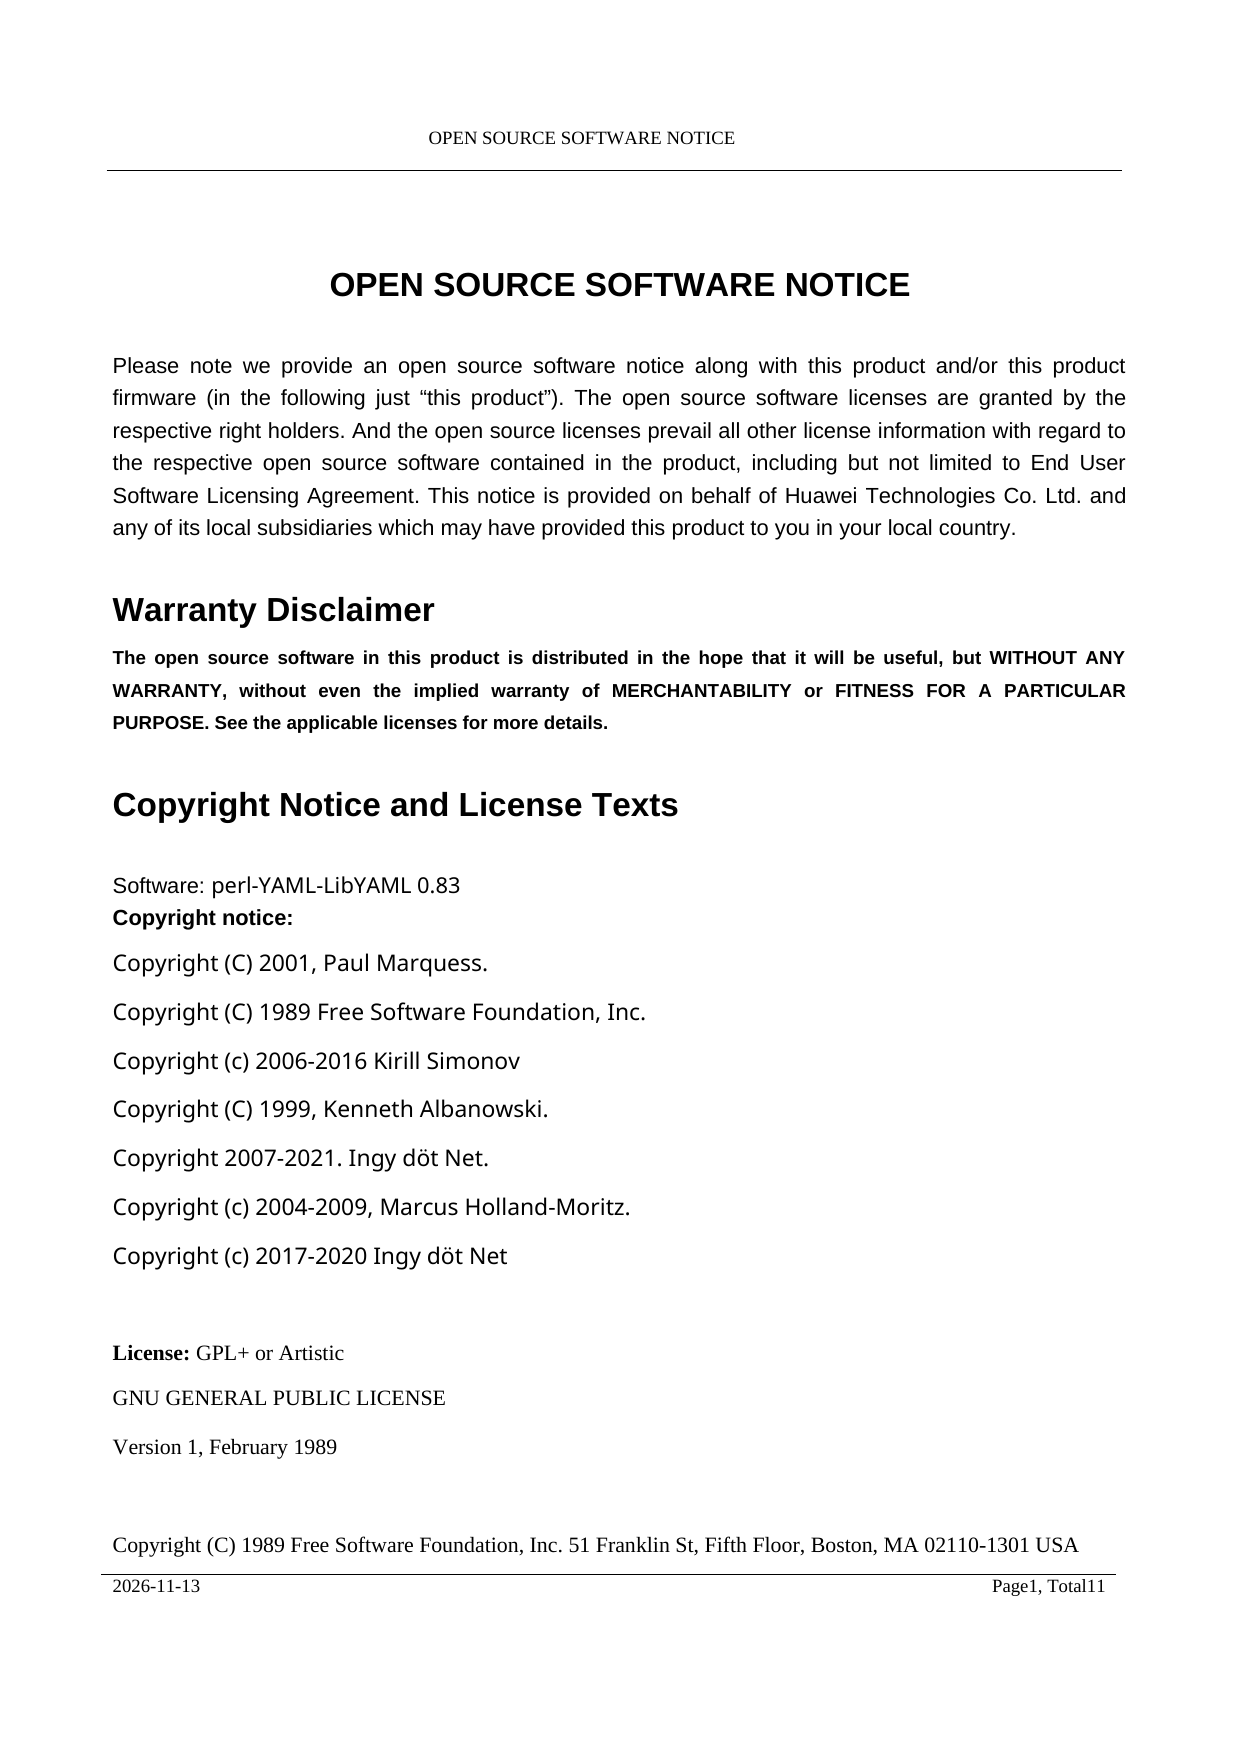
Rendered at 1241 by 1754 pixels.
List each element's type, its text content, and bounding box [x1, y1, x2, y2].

text Copyright (C) 2001, Paul Marquess. Copyright (C) 1989 Free Software Foundation, Inc. Copyright (c) 2006-2016 Kirill Simonov Copyright (C) 1999, Kenneth Albanowski. Copyright 2007-2021. Ingy döt Net. Copyright (c) 2004-2009, Marcus Holland-Moritz. Copyright (c) 2017-2020 Ingy döt Net [112, 947, 1128, 1320]
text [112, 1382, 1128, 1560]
text Please note we provide an open source software notice along with this product and/or this product firmware (in the following just “this product”). The open source software licenses are granted by the respective right holders. And the open source licenses prevail all other license information with regard to the respective open source software contained in the product, including but not limited to End User Software Licensing Agreement. This notice is provided on behalf of Huawei Technologies Co. Ltd. and any of its local subsidiaries which may have provided this product to you in your local country. [112, 349, 1128, 544]
text License: GPL+ or Artistic [112, 1337, 1128, 1369]
text Software: perl-YAML-LibYAML 0.83 [112, 869, 1128, 901]
text The open source software in this product is distributed in the hope that it will be useful, but WITHOUT ANY WARRANTY, without even the implied warranty of MERCHANTABILITY or FITNESS FOR A PARTICULAR PURPOSE. See the applicable licenses for more details. [112, 641, 1128, 739]
text Copyright notice: [112, 901, 1128, 934]
text OPEN SOURCE SOFTWARE NOTICE [112, 251, 1128, 316]
text Copyright Notice and License Texts [112, 771, 1128, 836]
text Warranty Disclaimer [112, 576, 1128, 641]
